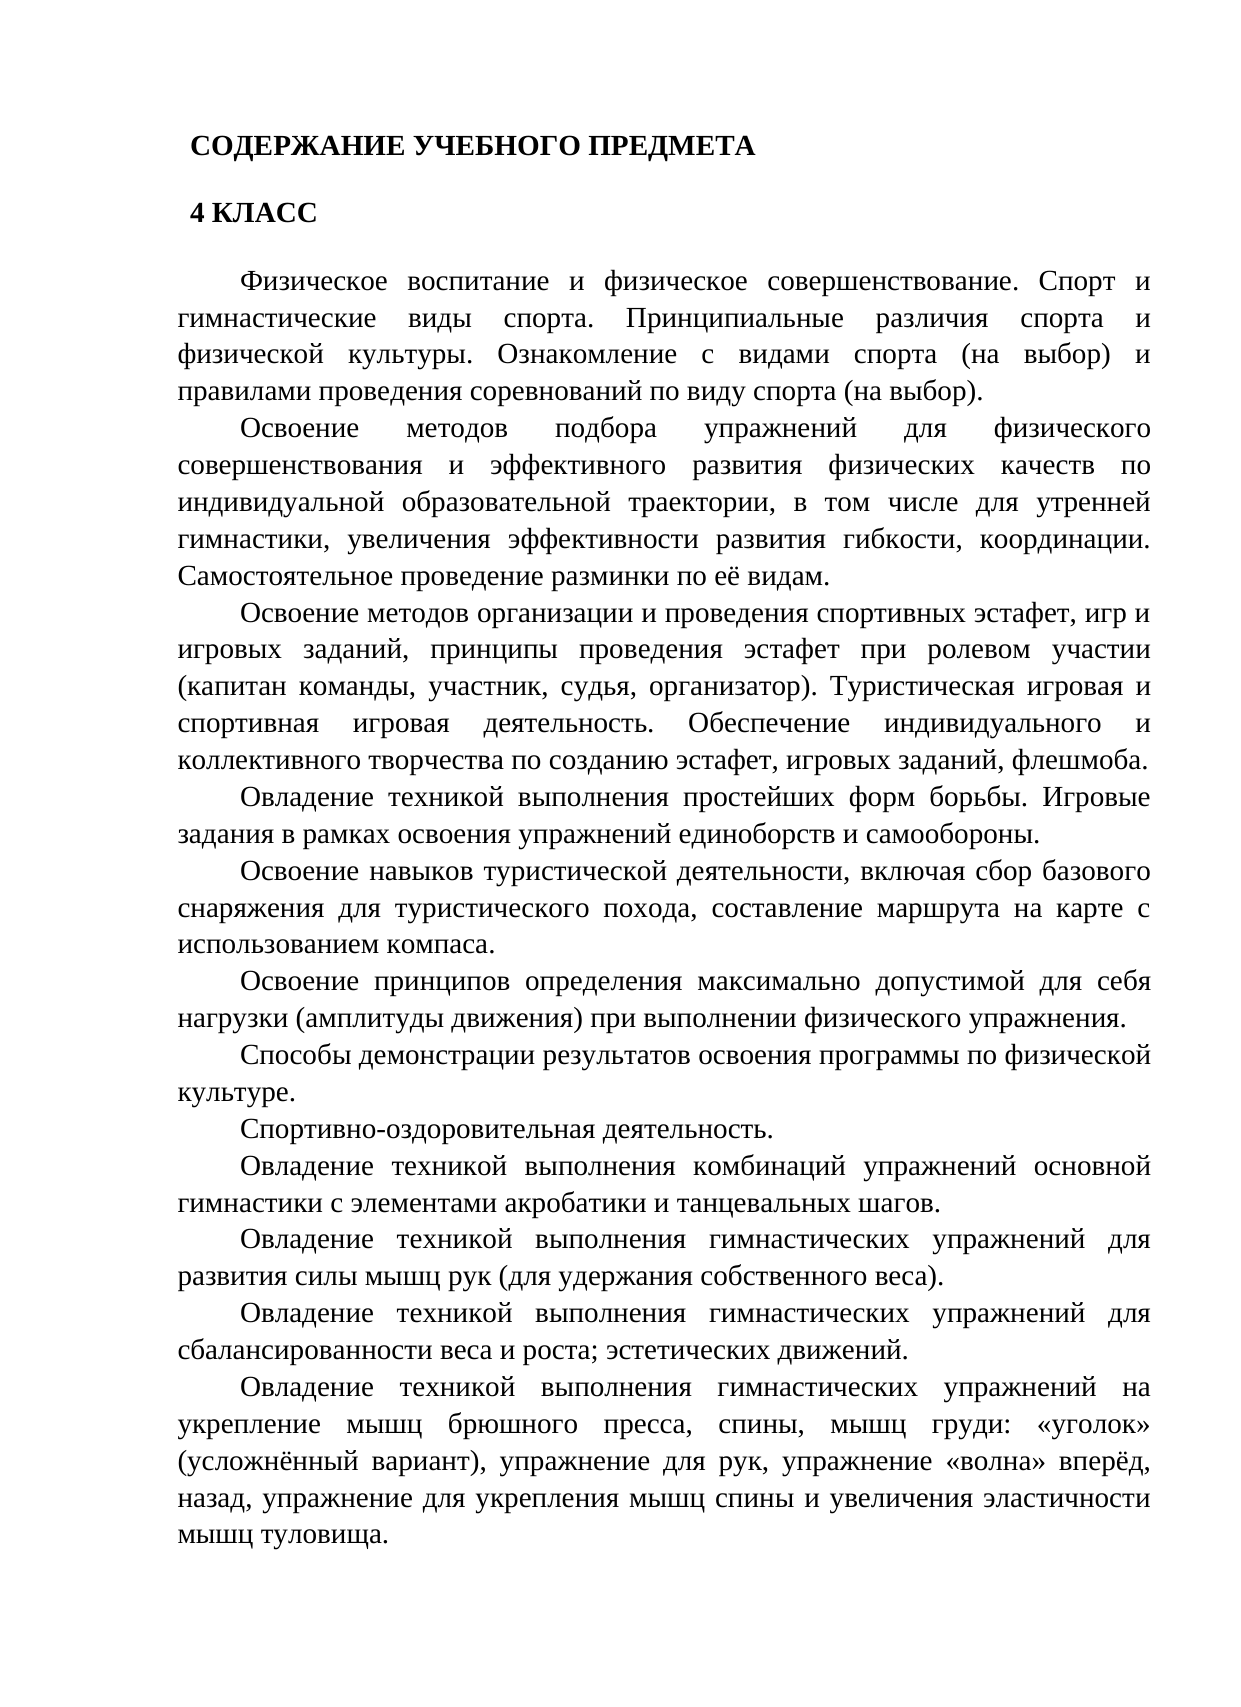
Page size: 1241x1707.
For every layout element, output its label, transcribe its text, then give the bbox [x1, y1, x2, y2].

text Спортивно-оздоровительная деятельность. [177, 1111, 1152, 1144]
text Овладение техникой выполнения простейших форм борьбы. Игровые задания в рамках освоения упражнений единоборств и самообороны. [177, 779, 1152, 849]
text 4 КЛАСС [190, 195, 1152, 229]
text СОДЕРЖАНИЕ УЧЕБНОГО ПРЕДМЕТА [190, 128, 1152, 161]
text Освоение навыков туристической деятельности, включая сбор базового снаряжения для туристического похода, составление маршрута на карте с использованием компаса. [177, 853, 1152, 960]
text Овладение техникой выполнения гимнастических упражнений на укрепление мышц брюшного пресса, спины, мышц груди: «уголок» (усложнённый вариант), упражнение для рук, упражнение «волна» вперёд, назад, упражнение для укрепления мышц спины и увеличения эластичности мышц туловища. [177, 1369, 1152, 1550]
text Овладение техникой выполнения гимнастических упражнений для развития силы мышц рук (для удержания собственного веса). [177, 1222, 1152, 1292]
text Физическое воспитание и физическое совершенствование. Спорт и гимнастические виды спорта. Принципиальные различия спорта и физической культуры. Ознакомление с видами спорта (на выбор) и правилами проведения соревнований по виду спорта (на выбор). [177, 263, 1152, 407]
text Способы демонстрации результатов освоения программы по физической культуре. [177, 1037, 1152, 1108]
text Овладение техникой выполнения комбинаций упражнений основной гимнастики с элементами акробатики и танцевальных шагов. [177, 1148, 1152, 1218]
text Овладение техникой выполнения гимнастических упражнений для сбалансированности веса и роста; эстетических движений. [177, 1295, 1152, 1366]
text Освоение методов подбора упражнений для физического совершенствования и эффективного развития физических качеств по индивидуальной образовательной траектории, в том числе для утренней гимнастики, увеличения эффективности развития гибкости, координации. Самостоятельное проведение разминки по её видам. [177, 410, 1152, 591]
text Освоение принципов определения максимально допустимой для себя нагрузки (амплитуды движения) при выполнении физического упражнения. [177, 963, 1152, 1034]
text Освоение методов организации и проведения спортивных эстафет, игр и игровых заданий, принципы проведения эстафет при ролевом участии (капитан команды, участник, судья, организатор). Туристическая игровая и спортивная игровая деятельность. Обеспечение индивидуального и коллективного творчества по созданию эстафет, игровых заданий, флешмоба. [177, 595, 1152, 776]
